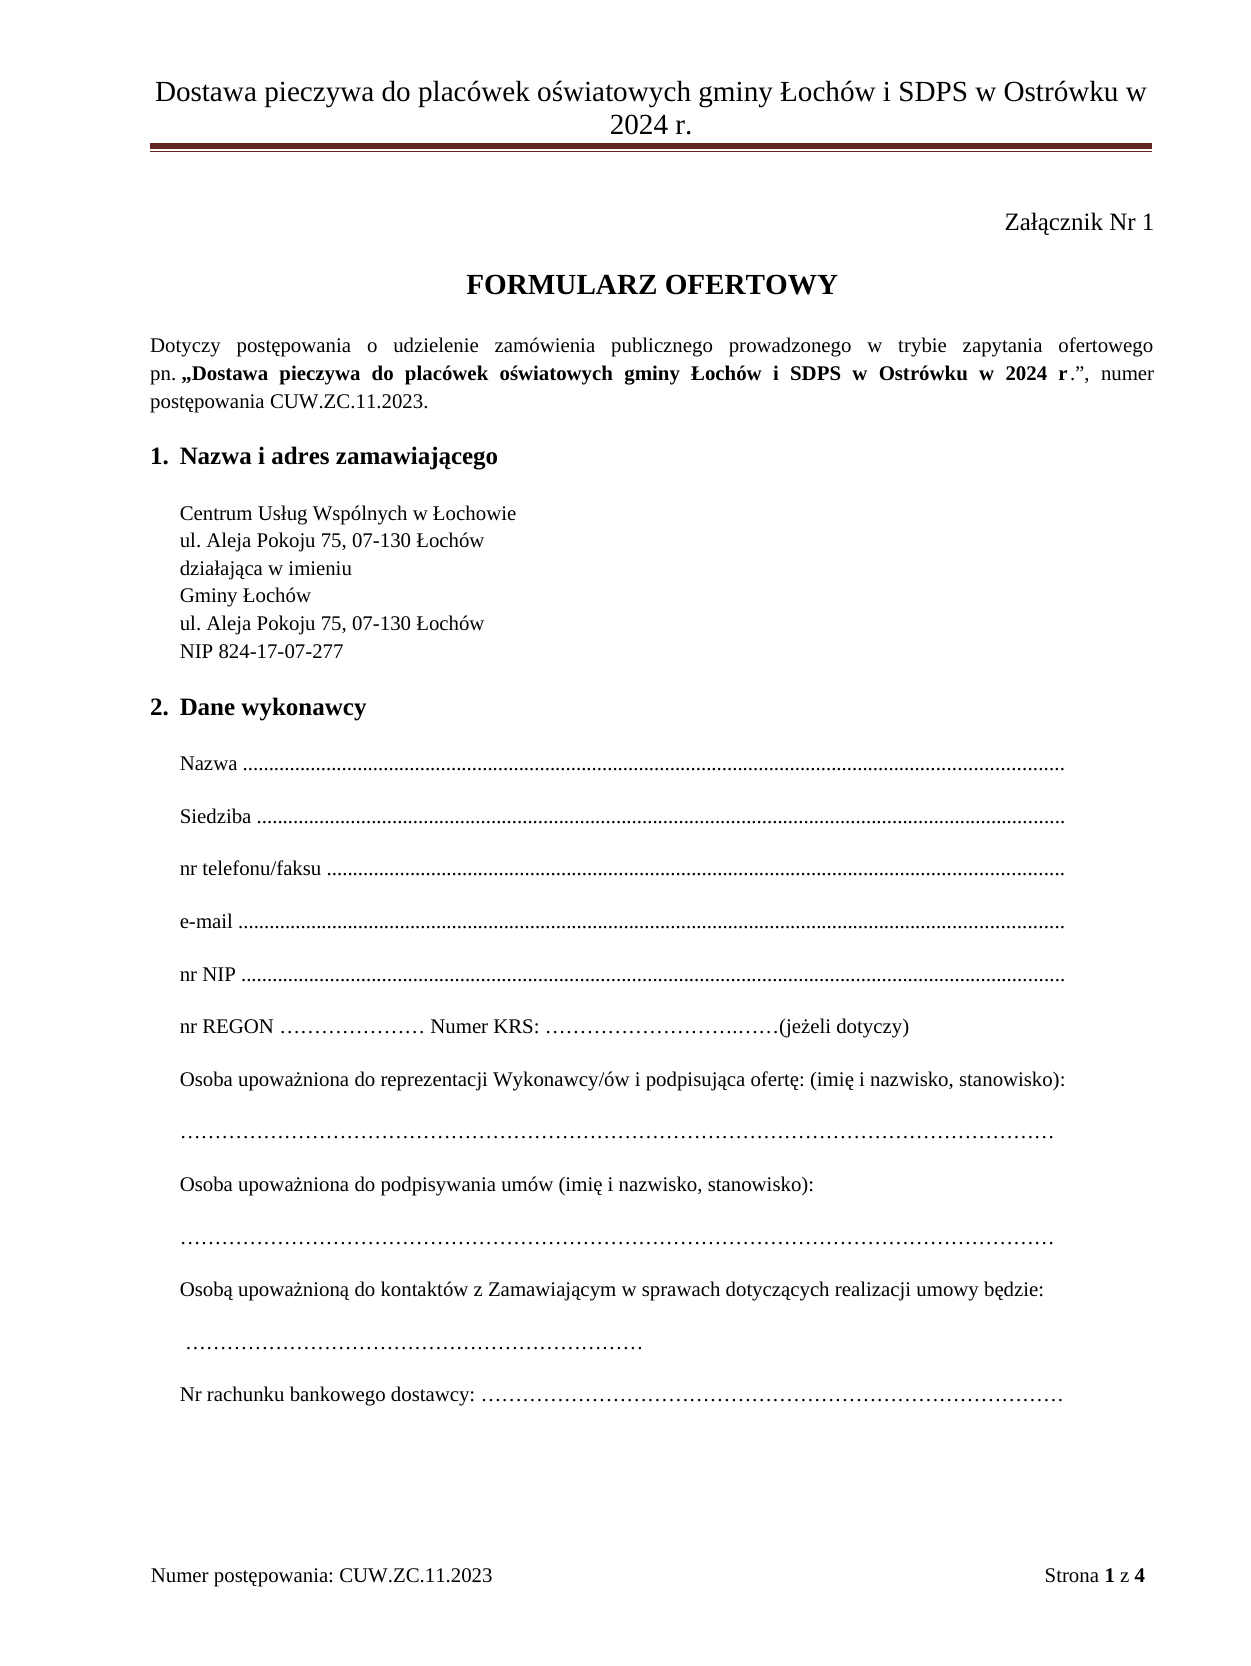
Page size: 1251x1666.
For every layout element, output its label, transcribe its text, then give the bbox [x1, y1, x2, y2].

text działająca w imieniu [179, 556, 1154, 580]
text NIP 824-17-07-277 [179, 638, 1154, 663]
text Nazwa [179, 751, 1154, 775]
text FORMULARZ OFERTOWY [150, 267, 1154, 301]
text Dotyczy postępowania o udzielenie zamówienia publicznego prowadzonego w trybie zapytania ofertowego pn. „Dostawa pieczywa do placówek oświatowych gminy Łochów i SDPS w Ostrówku w 2024 r.”, numer postępowania CUW.ZC.11.2023. [150, 333, 1154, 413]
text Osoba upoważniona do reprezentacji Wykonawcy/ów i podpisująca ofertę: (imię i nazwisko, stanowisko): [179, 1067, 1154, 1091]
text ………………………………………………………… [179, 1330, 1154, 1354]
text nr telefonu/faksu [179, 856, 1154, 880]
text Osobą upoważnioną do kontaktów z Zamawiającym w sprawach dotyczących realizacji umowy będzie: [179, 1277, 1154, 1301]
text ul. Aleja Pokoju 75, 07-130 Łochów [179, 611, 1154, 635]
text nr REGON ………………… Numer KRS: ……………………….……(jeżeli dotyczy) [179, 1014, 1154, 1038]
list Nazwa i adres zamawiającego [150, 441, 1154, 470]
text Osoba upoważniona do podpisywania umów (imię i nazwisko, stanowisko): [179, 1172, 1154, 1196]
text ……………………………………………………………………………………………………………… [179, 1224, 1154, 1249]
text Nr rachunku bankowego dostawcy: ………………………………………………………………………… [179, 1382, 1154, 1406]
text Siedziba [179, 804, 1154, 828]
text Gminy Łochów [179, 583, 1154, 607]
text ul. Aleja Pokoju 75, 07-130 Łochów [179, 528, 1154, 552]
text nr NIP [179, 962, 1154, 986]
text e-mail [179, 909, 1154, 933]
text ……………………………………………………………………………………………………………… [179, 1119, 1154, 1143]
list Dane wykonawcy [150, 692, 1154, 721]
text Załącznik Nr 1 [532, 207, 1154, 236]
text Centrum Usług Wspólnych w Łochowie [179, 501, 1154, 524]
